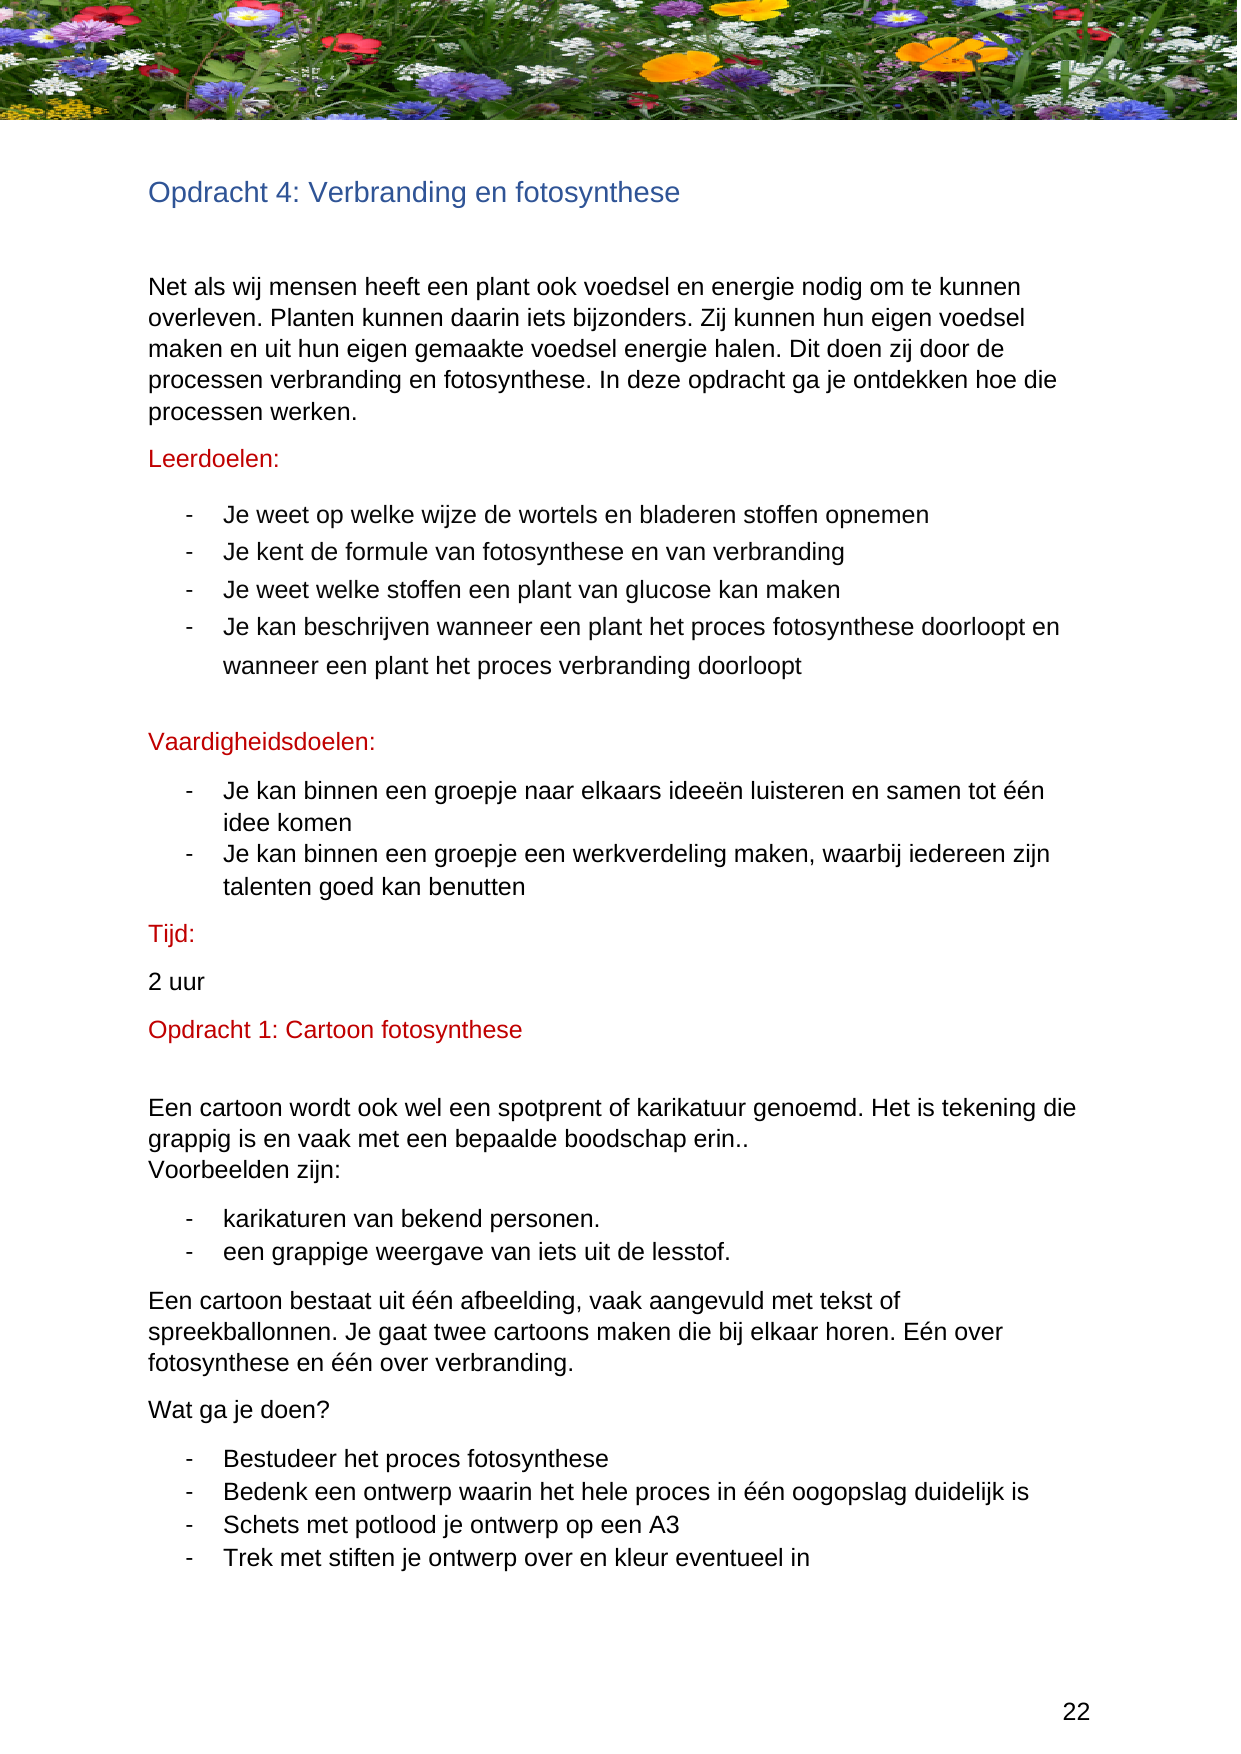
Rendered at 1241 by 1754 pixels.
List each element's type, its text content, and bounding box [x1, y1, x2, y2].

list Je kan binnen een groepje een werkverdeling maken, waarbij iedereen zijn talenten goed kan benutten [185, 839, 1090, 900]
picture [0, 0, 1241, 120]
list Je weet welke stoffen een plant van glucose kan maken [185, 567, 1090, 604]
list Trek met stiften je ontwerp over en kleur eventueel in [185, 1542, 1090, 1572]
text Tijd: [148, 919, 1090, 948]
text Een cartoon bestaat uit één afbeelding, vaak aangevuld met tekst of spreekballonnen. Je gaat twee cartoons maken die bij elkaar horen. Eén over fotosynthese en één over verbranding. [148, 1286, 1090, 1376]
text Wat ga je doen? [148, 1395, 1090, 1424]
list Je kan binnen een groepje naar elkaars ideeën luisteren en samen tot één idee komen [185, 775, 1090, 836]
subtitle Opdracht 4: Verbranding en fotosynthese [148, 175, 1090, 208]
list karikaturen van bekend personen. [185, 1203, 1090, 1234]
text Een cartoon wordt ook wel een spotprent of karikatuur genoemd. Het is tekening die grappig is en vaak met een bepaalde boodschap erin.. Voorbeelden zijn: [148, 1093, 1090, 1184]
list Je kent de formule van fotosynthese en van verbranding [185, 529, 1090, 567]
text 2 uur [148, 967, 1090, 996]
list Je weet op welke wijze de wortels en bladeren stoffen opnemen [185, 492, 1090, 529]
subtitle Opdracht 1: Cartoon fotosynthese [148, 1014, 1090, 1043]
text Net als wij mensen heeft een plant ook voedsel en energie nodig om te kunnen overleven. Planten kunnen daarin iets bijzonders. Zij kunnen hun eigen voedsel maken en uit hun eigen gemaakte voedsel energie halen. Dit doen zij door de processen verbranding en fotosynthese. In deze opdracht ga je ontdekken hoe die processen werken. [148, 272, 1090, 425]
list Bestudeer het proces fotosynthese [185, 1443, 1090, 1474]
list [185, 1476, 1090, 1507]
list Je kan beschrijven wanneer een plant het proces fotosynthese doorloopt en wanneer een plant het proces verbranding doorloopt [185, 604, 1090, 679]
list een grappige weergave van iets uit de lesstof. [185, 1236, 1090, 1267]
text Vaardigheidsdoelen: [148, 727, 1090, 756]
list Schets met potlood je ontwerp op een A3 [185, 1509, 1090, 1539]
text Leerdoelen: [148, 444, 1090, 473]
